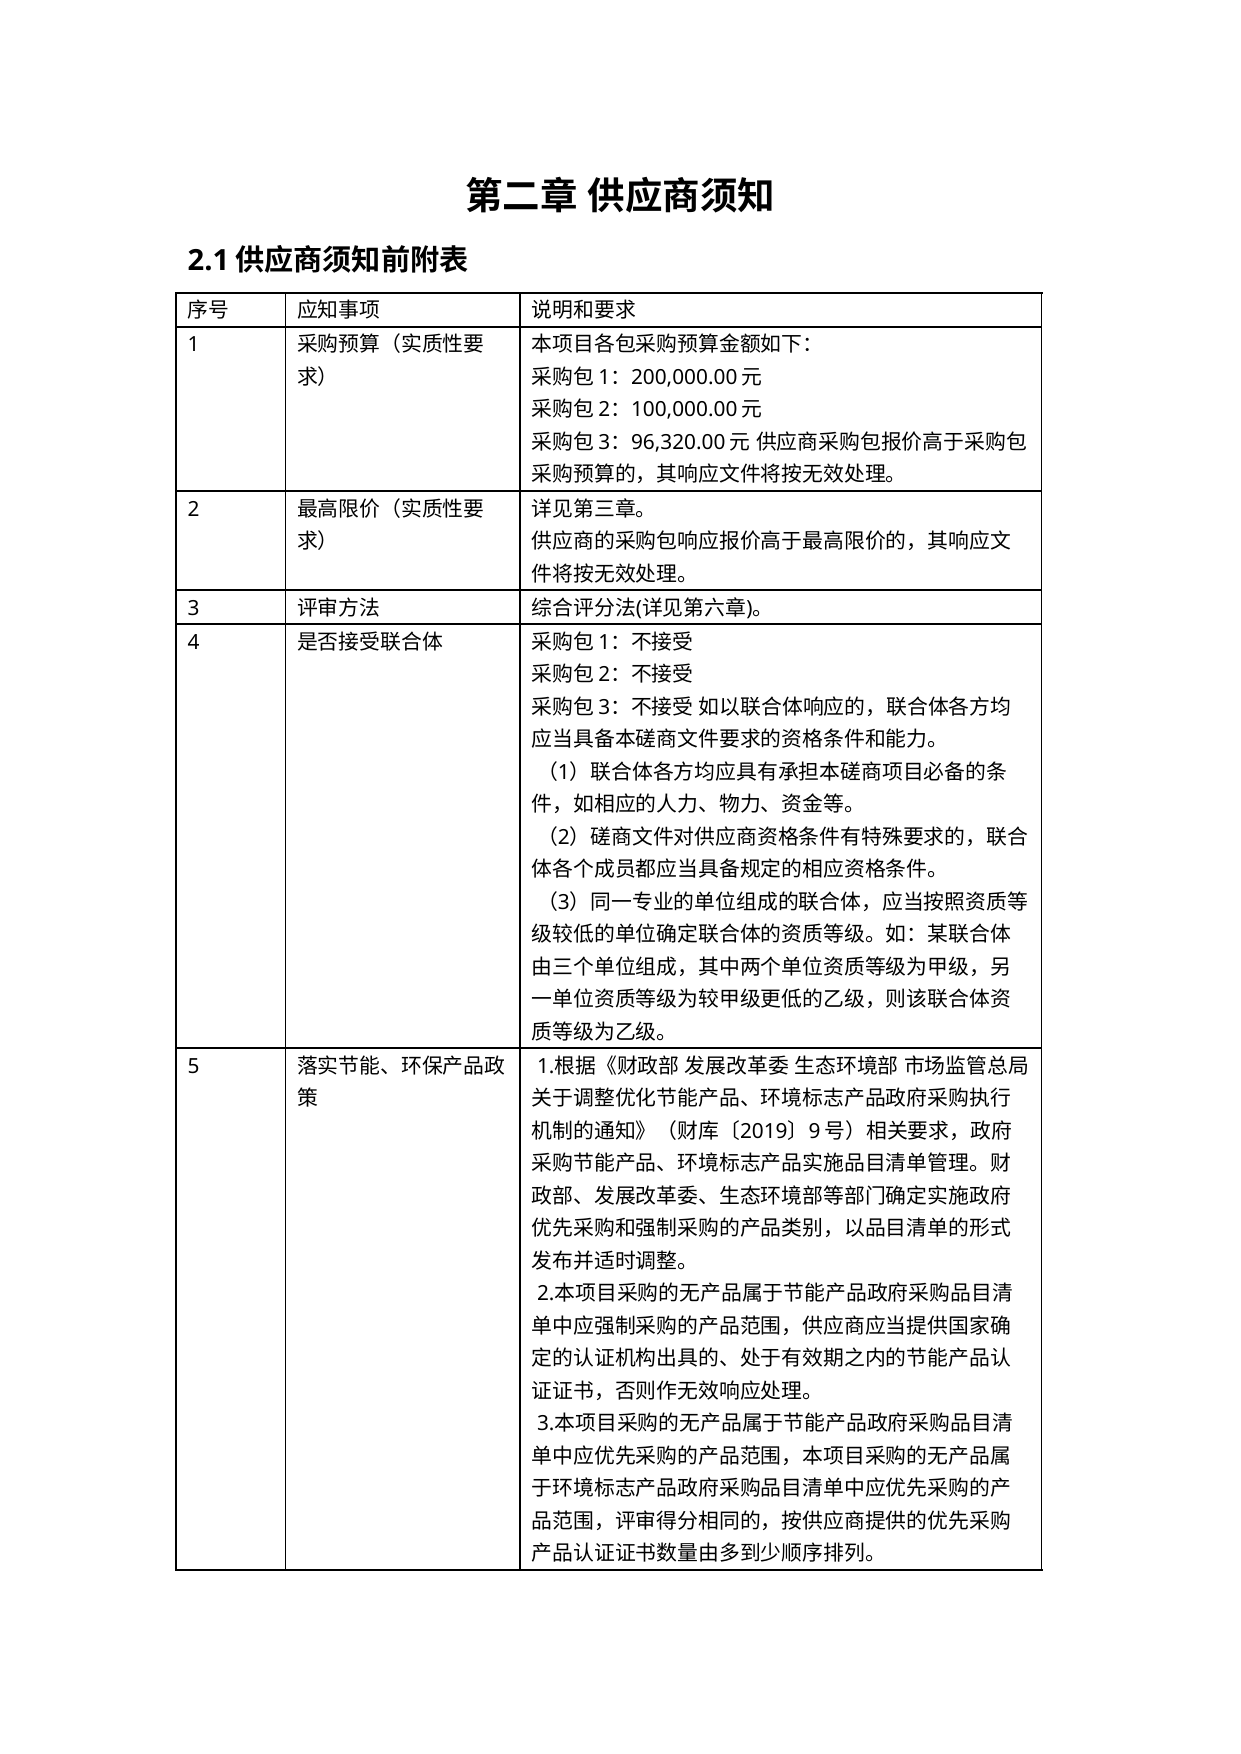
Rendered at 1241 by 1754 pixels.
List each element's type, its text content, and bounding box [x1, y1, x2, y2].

table_cell 是否接受联合体 [286, 625, 519, 1047]
table_cell 4 [177, 625, 285, 1047]
table_header 说明和要求 [521, 294, 1041, 326]
table_cell 综合评分法(详见第六章)。 [521, 591, 1041, 623]
text 第二章 供应商须知 [187, 162, 1053, 227]
text 2.1供应商须知前附表 [187, 227, 1053, 292]
table_cell 5 [177, 1049, 285, 1569]
table_cell 1 [177, 328, 285, 490]
table_cell 1.根据《财政部 发展改革委 生态环境部 市场监管总局关于调整优化节能产品、环境标志产品政府采购执行机制的通知》（财库〔2019〕9号）相关要求，政府采购节能产品、环境标志产品实施品目清单管理。财政部、发展改革委、生态环境部等部门确定实施政府优先采购和强制采购的产品类别，以品目清单的形式发布并适时调整。 2.本项目采购的无产品属于节能产品政府采购品目清单中应强制采购的产品范围，供应商应当提供国家确定的认证机构出具的、处于有效期之内的节能产品认证证书，否则作无效响应处理。 3.本项目采购的无产品属于节能产品政府采购品目清单中应优先采购的产品范围，本项目采购的无产品属于环境标志产品政府采购品目清单中应优先采购的产品范围，评审得分相同的，按供应商提供的优先采购产品认证证书数量由多到少顺序排列。 [521, 1049, 1041, 1569]
table_cell 落实节能、环保产品政策 [286, 1049, 519, 1569]
table_cell 本项目各包采购预算金额如下： 采购包1：200,000.00元 采购包2：100,000.00元 采购包3：96,320.00元 供应商采购包报价高于采购包采购预算的，其响应文件将按无效处理。 [521, 328, 1041, 490]
table_cell 3 [177, 591, 285, 623]
table_cell 评审方法 [286, 591, 519, 623]
table_cell 最高限价（实质性要求） [286, 492, 519, 589]
table_cell 2 [177, 492, 285, 589]
table_header 应知事项 [286, 294, 519, 326]
table_cell 采购预算（实质性要求） [286, 328, 519, 490]
table_header 序号 [177, 294, 285, 326]
table_cell 详见第三章。 供应商的采购包响应报价高于最高限价的，其响应文件将按无效处理。 [521, 492, 1041, 589]
table_cell 采购包1：不接受 采购包2：不接受 采购包3：不接受 如以联合体响应的，联合体各方均应当具备本磋商文件要求的资格条件和能力。 （1）联合体各方均应具有承担本磋商项目必备的条件，如相应的人力、物力、资金等。 （2）磋商文件对供应商资格条件有特殊要求的，联合体各个成员都应当具备规定的相应资格条件。 （3）同一专业的单位组成的联合体，应当按照资质等级较低的单位确定联合体的资质等级。如：某联合体由三个单位组成，其中两个单位资质等级为甲级，另一单位资质等级为较甲级更低的乙级，则该联合体资质等级为乙级。 [521, 625, 1041, 1047]
